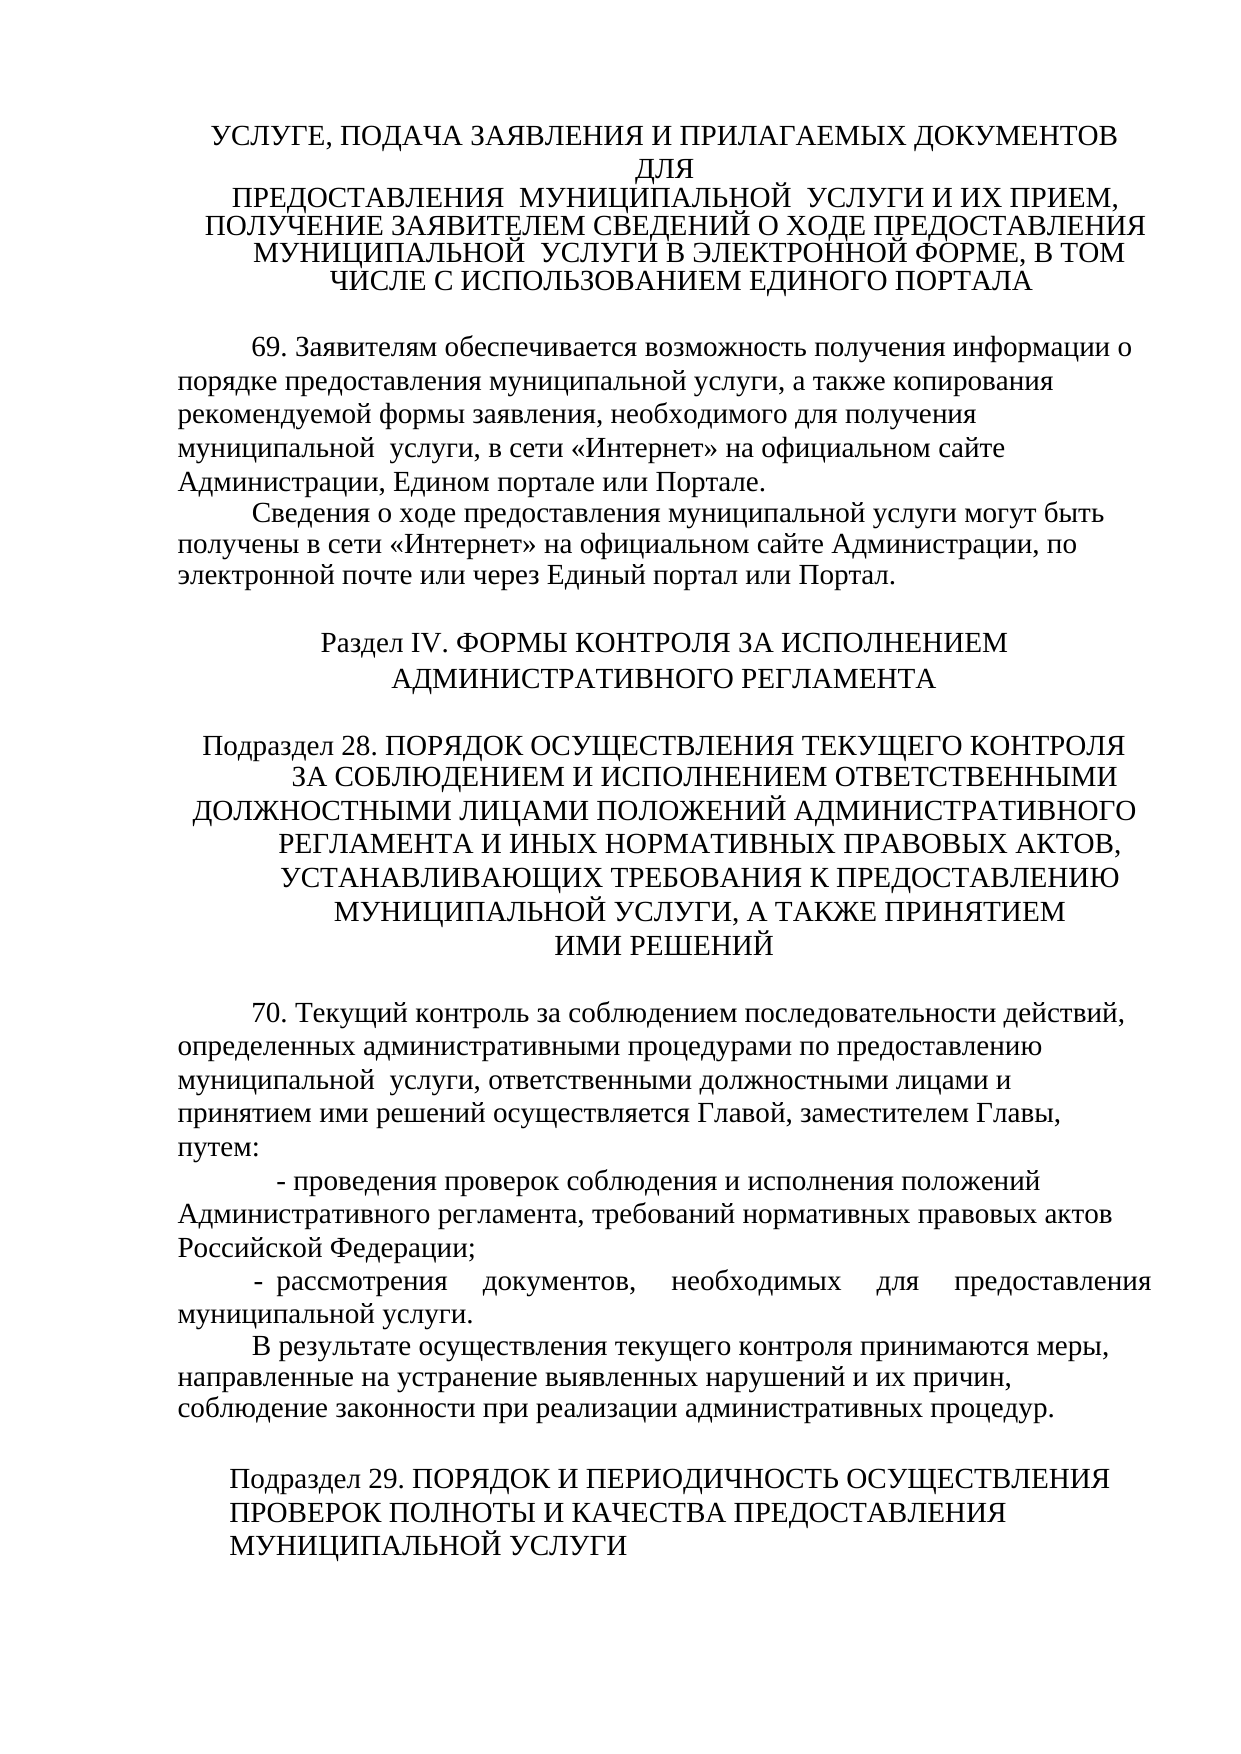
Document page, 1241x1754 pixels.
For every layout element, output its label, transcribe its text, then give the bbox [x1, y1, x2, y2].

list рассмотрения документов, необходимых для предоставления муниципальной услуги. [177, 1263, 1152, 1330]
text ЗА СОБЛЮДЕНИЕМ И ИСПОЛНЕНИЕМ ОТВЕТСТВЕННЫМИ [258, 762, 1152, 793]
text ДОЛЖНОСТНЫМИ ЛИЦАМИ ПОЛОЖЕНИЙ АДМИНИСТРАТИВНОГО [177, 793, 1152, 827]
text АДМИНИСТРАТИВНОГО РЕГЛАМЕНТА [177, 661, 1151, 695]
text 69. Заявителям обеспечивается возможность получения информации о порядке предоставления муниципальной услуги, а также копирования рекомендуемой формы заявления, необходимого для получения муниципальной услуги, в сети «Интернет» на официальном сайте Администрации, Едином портале или Портале. [177, 329, 1152, 497]
text ПРЕДОСТАВЛЕНИЯ МУНИЦИПАЛЬНОЙ УСЛУГИ И ИХ ПРИЕМ, ПОЛУЧЕНИЕ ЗАЯВИТЕЛЕМ СВЕДЕНИЙ О ХОДЕ ПРЕДОСТАВЛЕНИЯ [199, 185, 1152, 241]
text МУНИЦИПАЛЬНОЙ УСЛУГИ В ЭЛЕКТРОННОЙ ФОРМЕ, В ТОМ ЧИСЛЕ С ИСПОЛЬЗОВАНИЕМ ЕДИНОГО ПОРТАЛА [211, 241, 1152, 296]
text Раздел IV. ФОРМЫ КОНТРОЛЯ ЗА ИСПОЛНЕНИЕМ [177, 625, 1152, 659]
text В результате осуществления текущего контроля принимаются меры, направленные на устранение выявленных нарушений и их причин, соблюдение законности при реализации административных процедур. [177, 1330, 1152, 1423]
text 70. Текущий контроль за соблюдением последовательности действий, определенных административными процедурами по предоставлению муниципальной услуги, ответственными должностными лицами и принятием ими решений осуществляется Главой, заместителем Главы, путем: [177, 995, 1151, 1163]
text Подраздел 28. ПОРЯДОК ОСУЩЕСТВЛЕНИЯ ТЕКУЩЕГО КОНТРОЛЯ [177, 728, 1151, 762]
text ИМИ РЕШЕНИЙ [177, 928, 1151, 961]
text Подраздел 29. ПОРЯДОК И ПЕРИОДИЧНОСТЬ ОСУЩЕСТВЛЕНИЯ ПРОВЕРОК ПОЛНОТЫ И КАЧЕСТВА ПРЕДОСТАВЛЕНИЯ МУНИЦИПАЛЬНОЙ УСЛУГИ [229, 1461, 1152, 1562]
text - проведения проверок соблюдения и исполнения положений Административного регламента, требований нормативных правовых актов Российской Федерации; [177, 1163, 1151, 1263]
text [177, 118, 1152, 185]
text Сведения о ходе предоставления муниципальной услуги могут быть получены в сети «Интернет» на официальном сайте Администрации, по электронной почте или через Единый портал или Портал. [177, 497, 1152, 590]
text РЕГЛАМЕНТА И ИНЫХ НОРМАТИВНЫХ ПРАВОВЫХ АКТОВ, УСТАНАВЛИВАЮЩИХ ТРЕБОВАНИЯ К ПРЕДОСТАВЛЕНИЮ МУНИЦИПАЛЬНОЙ УСЛУГИ, А ТАКЖЕ ПРИНЯТИЕМ [248, 827, 1152, 927]
